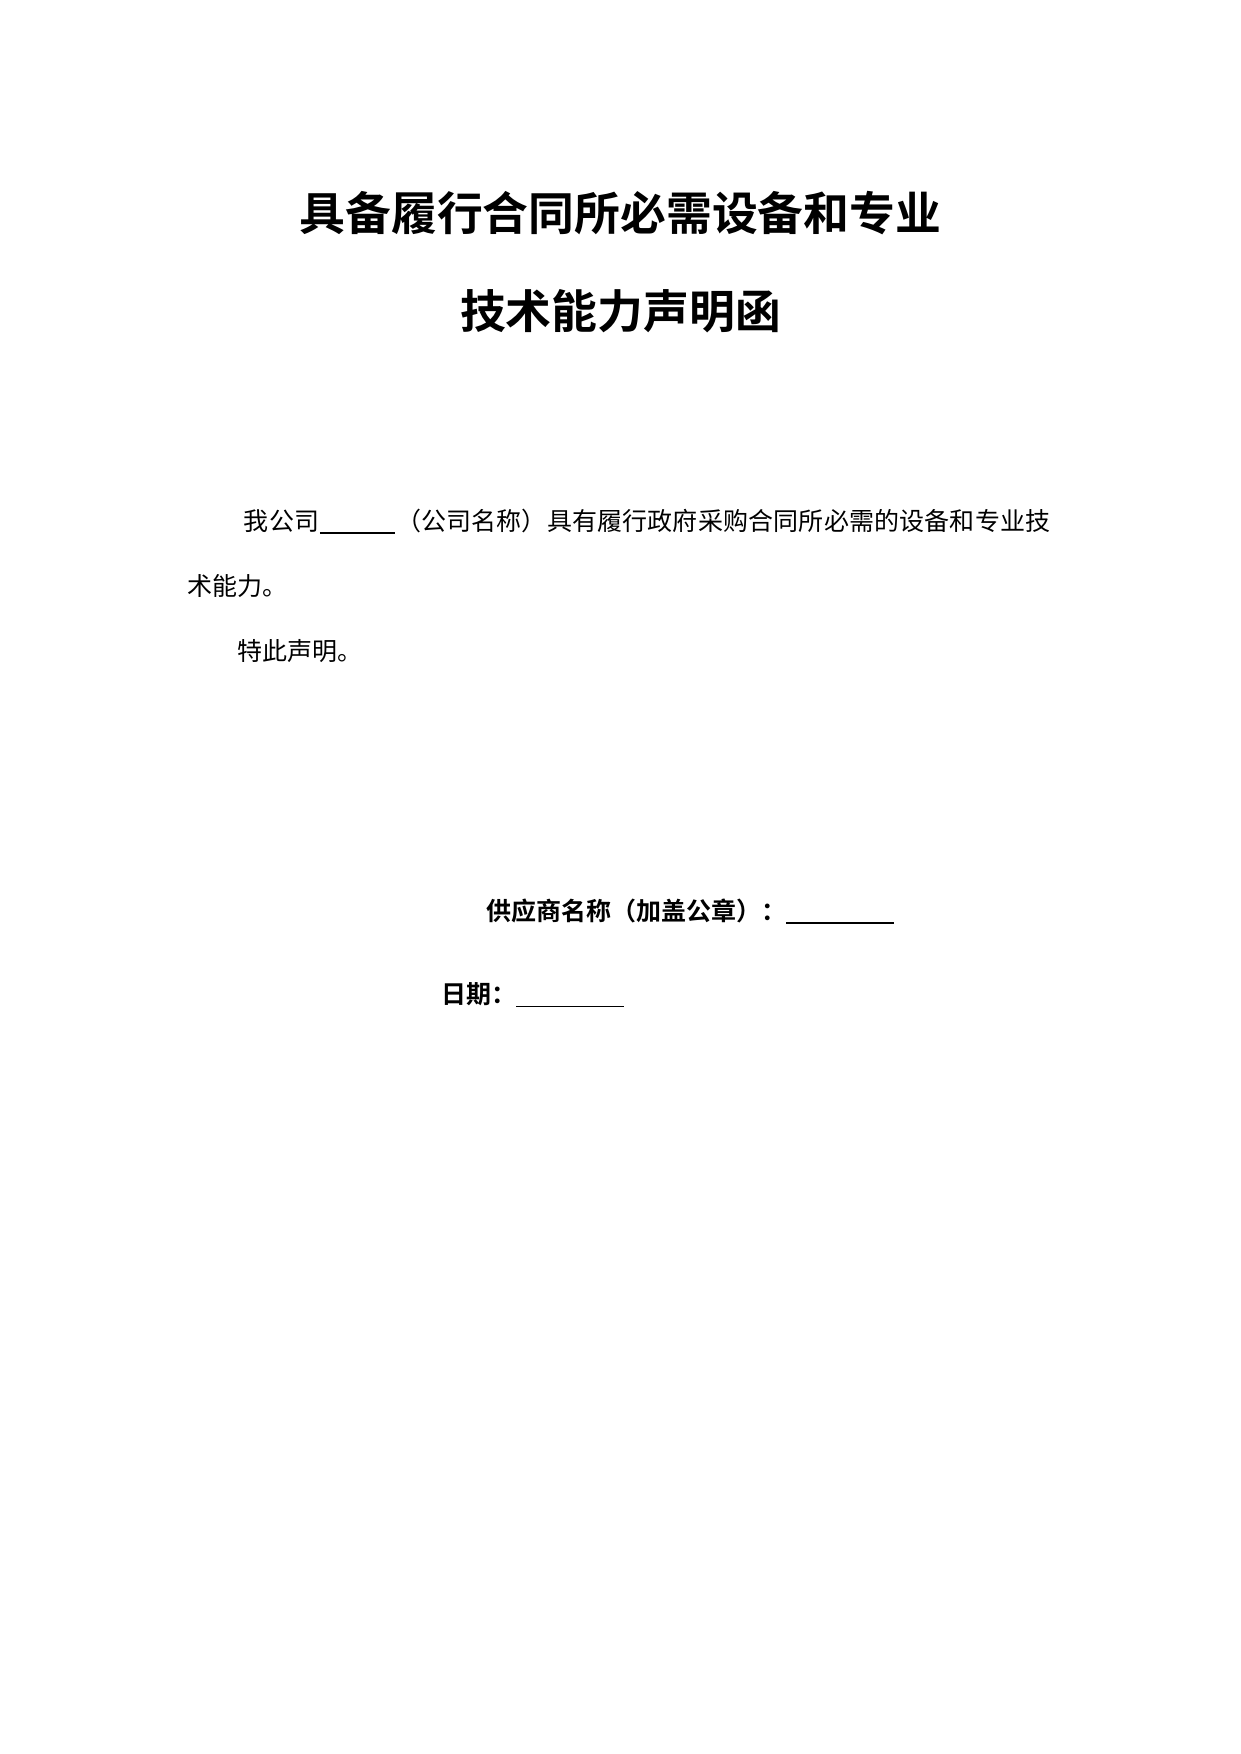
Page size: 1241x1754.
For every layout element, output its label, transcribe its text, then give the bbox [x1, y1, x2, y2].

text 特此声明。 [187, 617, 1053, 682]
text 日期： [187, 960, 1053, 1025]
text 供应商名称（加盖公章）： [253, 877, 1053, 942]
text 具备履行合同所必需设备和专业 [187, 162, 1053, 259]
text 我公司 （公司名称）具有履行政府采购合同所必需的设备和专业技术能力。 [187, 487, 1053, 617]
text 技术能力声明函 [187, 259, 1053, 357]
